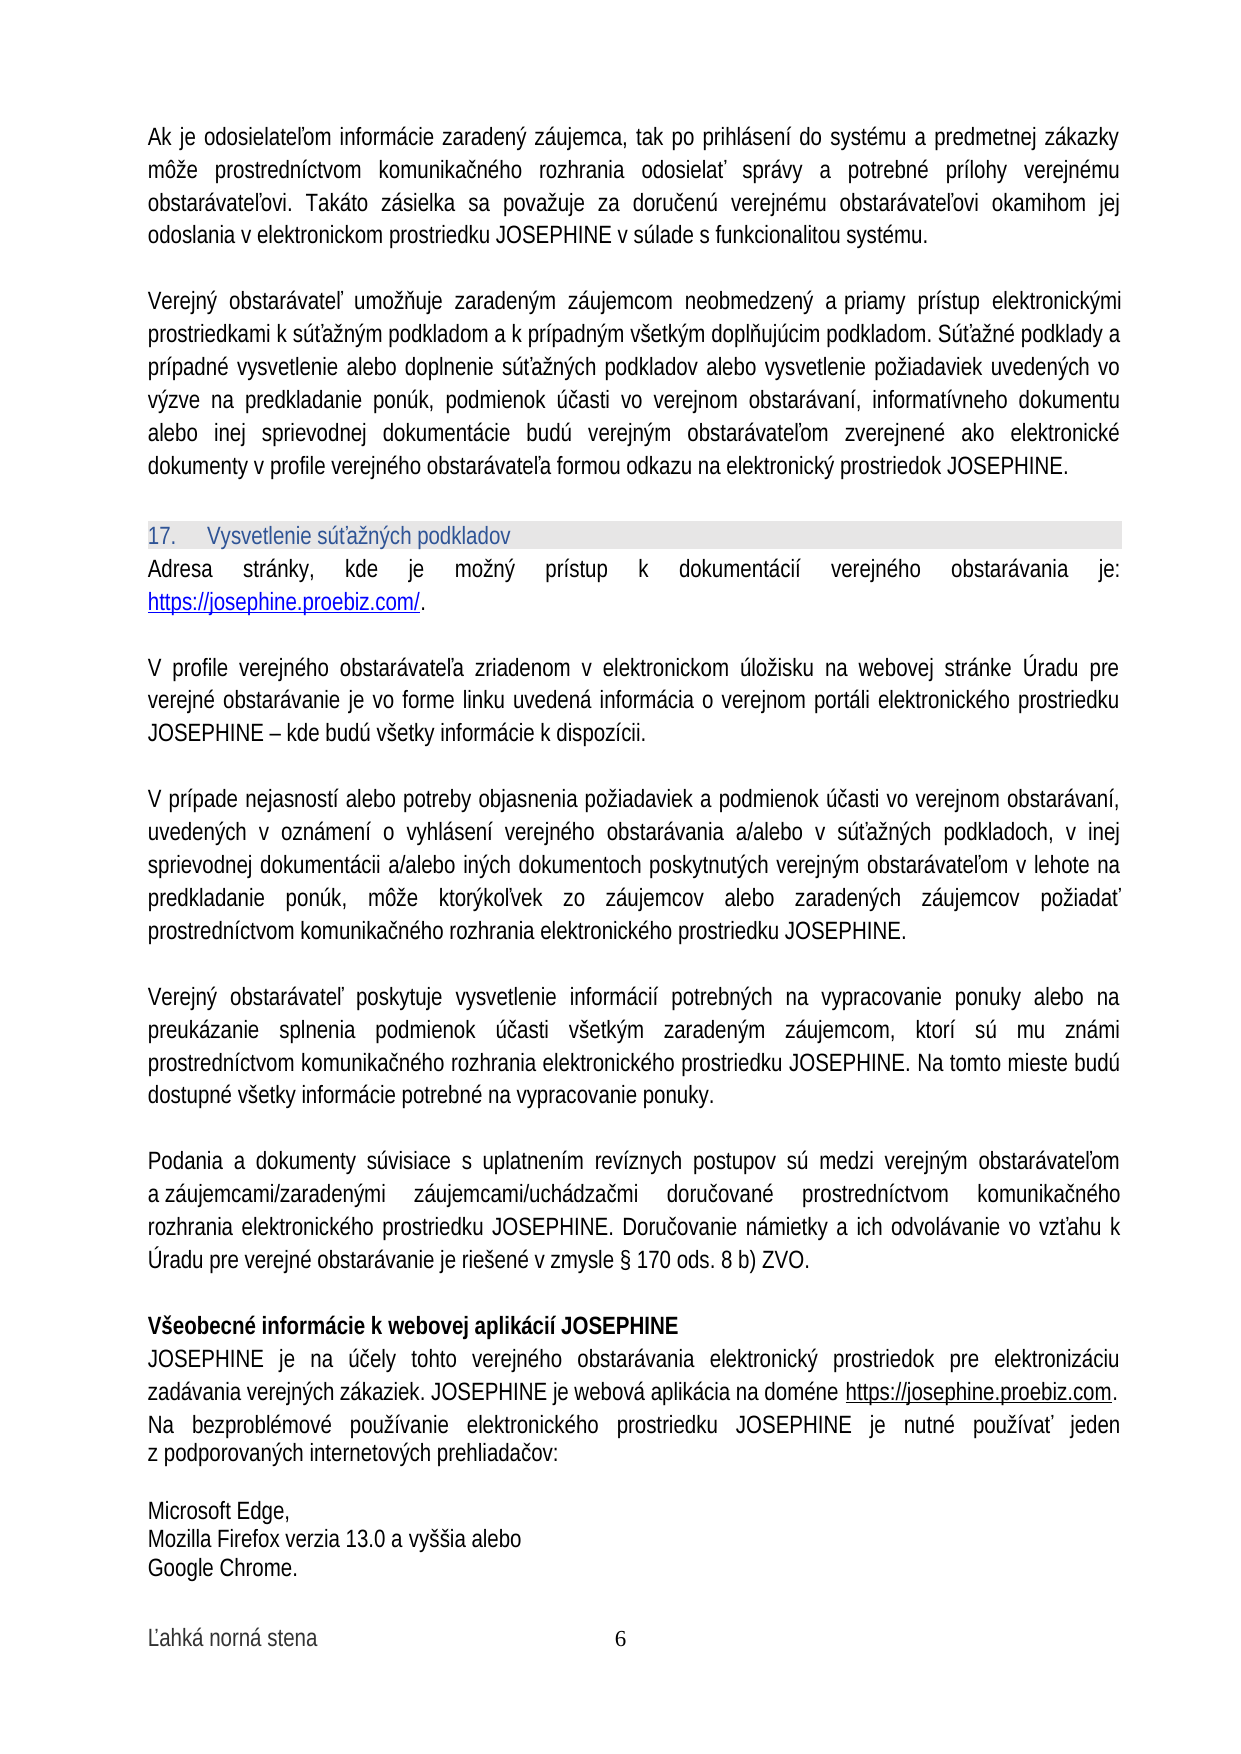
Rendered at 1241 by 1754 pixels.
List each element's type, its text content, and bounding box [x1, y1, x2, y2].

text Adresa stránky, kde je možný prístup k dokumentácií verejného obstarávania je: https://josephine.proebiz.com/. [148, 554, 1122, 615]
text Google Chrome. [148, 1553, 1122, 1582]
subtitle Vysvetlenie súťažných podkladov [148, 521, 1122, 549]
text Verejný obstarávateľ umožňuje zaradeným záujemcom neobmedzený a priamy prístup elektronickými prostriedkami k súťažným podkladom a k prípadným všetkým doplňujúcim podkladom. Súťažné podklady a prípadné vysvetlenie alebo doplnenie súťažných podkladov alebo vysvetlenie požiadaviek uvedených vo výzve na predkladanie ponúk, podmienok účasti vo verejnom obstarávaní, informatívneho dokumentu alebo inej sprievodnej dokumentácie budú verejným obstarávateľom zverejnené ako elektronické dokumenty v profile verejného obstarávateľa formou odkazu na elektronický prostriedok JOSEPHINE. [148, 286, 1122, 479]
text Všeobecné informácie k webovej aplikácií JOSEPHINE [148, 1311, 1122, 1339]
text Na bezproblémové používanie elektronického prostriedku JOSEPHINE je nutné používať jeden z podporovaných internetových prehliadačov: [148, 1410, 1122, 1467]
text V prípade nejasností alebo potreby objasnenia požiadaviek a podmienok účasti vo verejnom obstarávaní, uvedených v oznámení o vyhlásení verejného obstarávania a/alebo v súťažných podkladoch, v inej sprievodnej dokumentácii a/alebo iných dokumentoch poskytnutých verejným obstarávateľom v lehote na predkladanie ponúk, môže ktorýkoľvek zo záujemcov alebo zaradených záujemcov požiadať prostredníctvom komunikačného rozhrania elektronického prostriedku JOSEPHINE. [148, 784, 1122, 944]
text Microsoft Edge, [148, 1496, 1122, 1524]
text JOSEPHINE je na účely tohto verejného obstarávania elektronický prostriedok pre elektronizáciu zadávania verejných zákaziek. JOSEPHINE je webová aplikácia na doméne https://josephine.proebiz.com. [148, 1344, 1122, 1405]
text Mozilla Firefox verzia 13.0 a vyššia alebo [148, 1524, 1122, 1553]
text Podania a dokumenty súvisiace s uplatnením revíznych postupov sú medzi verejným obstarávateľom a záujemcami/zaradenými záujemcami/uchádzačmi doručované prostredníctvom komunikačného rozhrania elektronického prostriedku JOSEPHINE. Doručovanie námietky a ich odvolávanie vo vzťahu k Úradu pre verejné obstarávanie je riešené v zmysle § 170 ods. 8 b) ZVO. [148, 1146, 1122, 1274]
text V profile verejného obstarávateľa zriadenom v elektronickom úložisku na webovej stránke Úradu pre verejné obstarávanie je vo forme linku uvedená informácia o verejnom portáli elektronického prostriedku JOSEPHINE – kde budú všetky informácie k dispozícii. [148, 653, 1122, 747]
text Ak je odosielateľom informácie zaradený záujemca, tak po prihlásení do systému a predmetnej zákazky môže prostredníctvom komunikačného rozhrania odosielať správy a potrebné prílohy verejnému obstarávateľovi. Takáto zásielka sa považuje za doručenú verejnému obstarávateľovi okamihom jej odoslania v elektronickom prostriedku JOSEPHINE v súlade s funkcionalitou systému. [148, 122, 1122, 249]
text Verejný obstarávateľ poskytuje vysvetlenie informácií potrebných na vypracovanie ponuky alebo na preukázanie splnenia podmienok účasti všetkým zaradeným záujemcom, ktorí sú mu známi prostredníctvom komunikačného rozhrania elektronického prostriedku JOSEPHINE. Na tomto mieste budú dostupné všetky informácie potrebné na vypracovanie ponuky. [148, 982, 1122, 1109]
